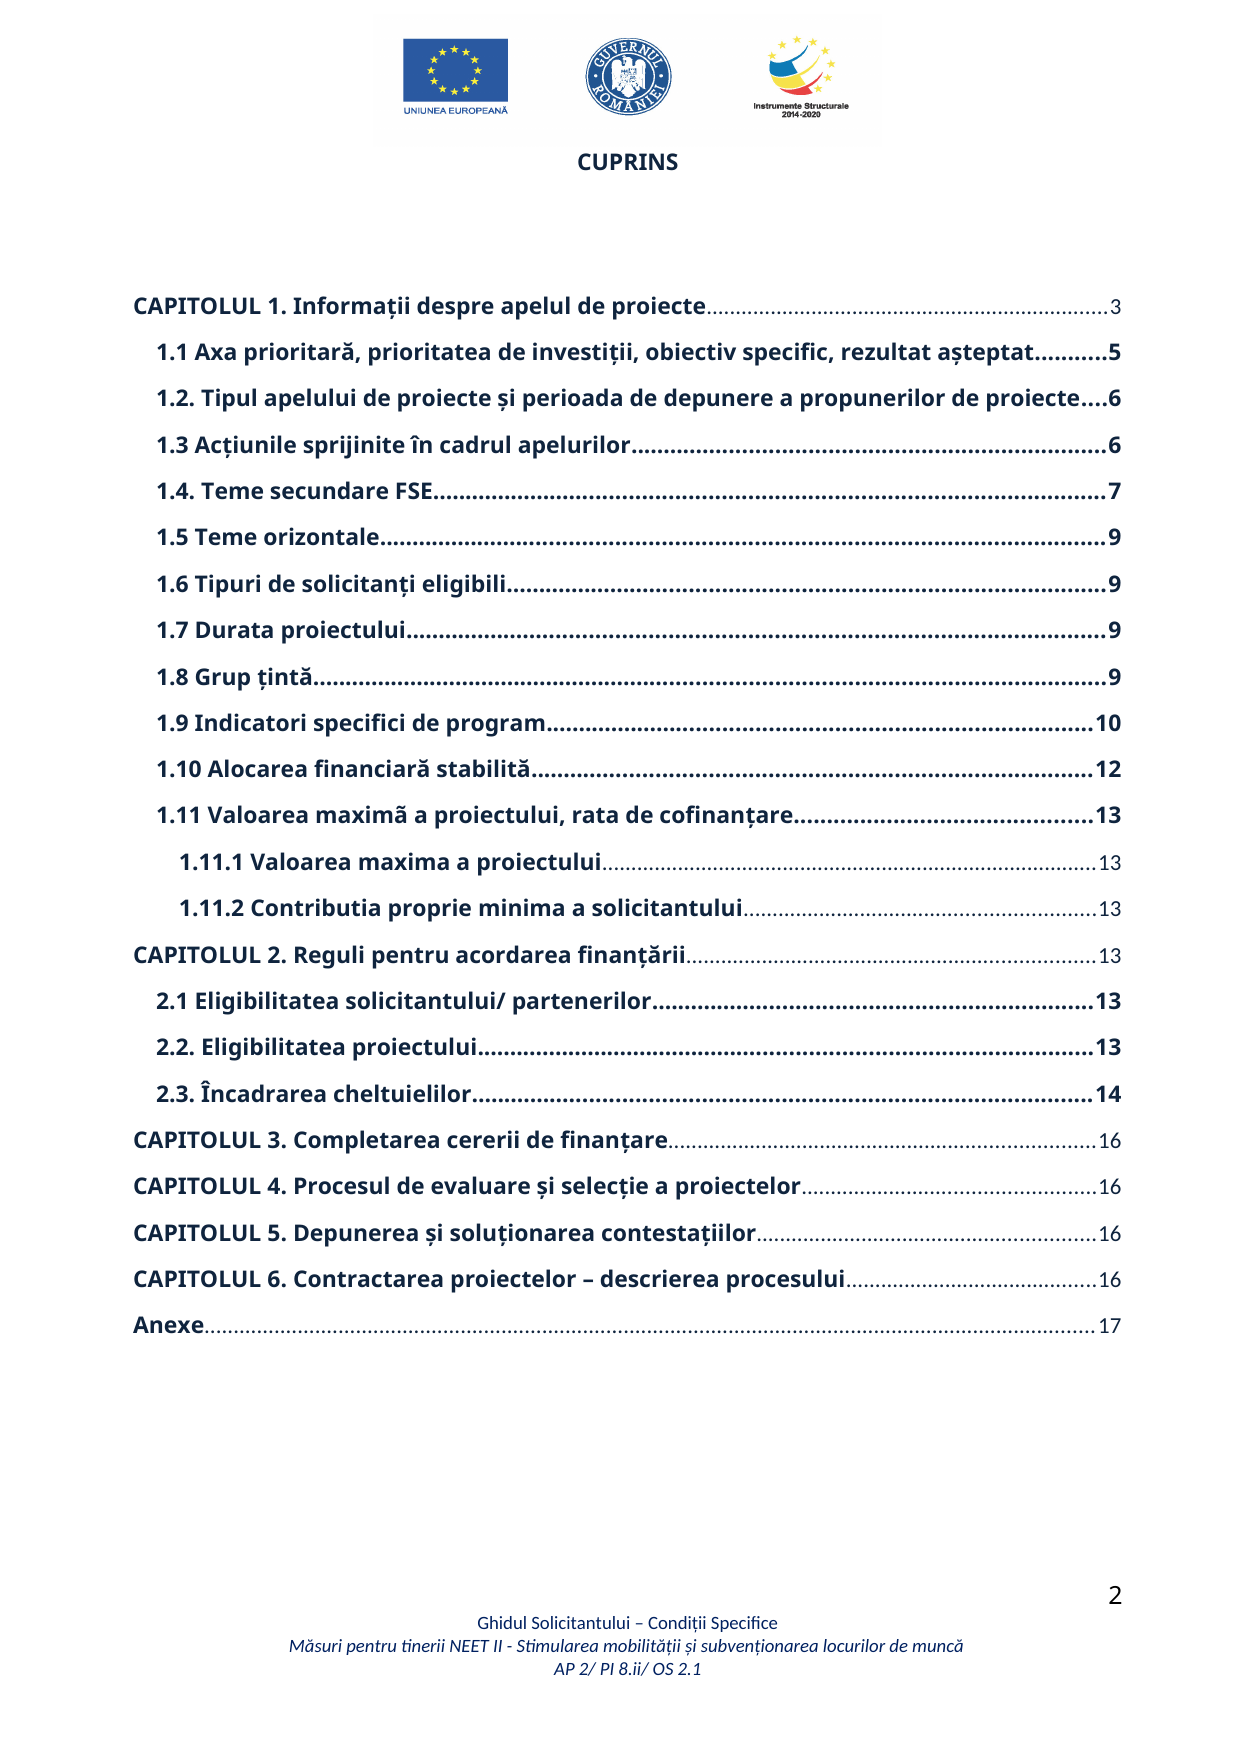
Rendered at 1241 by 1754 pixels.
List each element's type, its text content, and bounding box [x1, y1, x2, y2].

text 2.2. Eligibilitatea proiectului 13 [156, 1031, 1122, 1062]
text 1.4. Teme secundare FSE 7 [156, 475, 1122, 506]
text 1.11 Valoarea maximã a proiectului, rata de cofinanțare 13 [156, 799, 1122, 831]
text 1.8 Grup țintă 9 [156, 660, 1122, 692]
text Anexe 17 [133, 1309, 1122, 1341]
text 1.10 Alocarea financiară stabilită 12 [156, 753, 1122, 784]
text 1.7 Durata proiectului 9 [156, 614, 1122, 645]
text CAPITOLUL 4. Procesul de evaluare și selecție a proiectelor 16 [133, 1170, 1122, 1202]
picture [373, 14, 883, 147]
text CAPITOLUL 3. Completarea cererii de finanțare 16 [133, 1124, 1122, 1155]
text 1.5 Teme orizontale 9 [156, 521, 1122, 553]
text 1.11.2 Contributia proprie minima a solicitantului 13 [179, 892, 1122, 923]
text 1.11.1 Valoarea maxima a proiectului 13 [179, 846, 1122, 877]
text CUPRINS [133, 146, 1122, 178]
text CAPITOLUL 5. Depunerea și soluționarea contestațiilor 16 [133, 1217, 1122, 1248]
text 1.6 Tipuri de solicitanți eligibili 9 [156, 568, 1122, 599]
text 2.3. Încadrarea cheltuielilor 14 [156, 1078, 1122, 1109]
text 1.3 Acțiunile sprijinite în cadrul apelurilor 6 [156, 429, 1122, 460]
text 1.1 Axa prioritară, prioritatea de investiții, obiectiv specific, rezultat așteptat 5 [156, 336, 1122, 367]
text 1.9 Indicatori specifici de program 10 [156, 707, 1122, 738]
text CAPITOLUL 6. Contractarea proiectelor – descrierea procesului 16 [133, 1263, 1122, 1294]
text 2.1 Eligibilitatea solicitantului/ partenerilor 13 [156, 985, 1122, 1016]
text 1.2. Tipul apelului de proiecte și perioada de depunere a propunerilor de proiecte 6 [156, 382, 1122, 413]
text CAPITOLUL 2. Reguli pentru acordarea finanțării 13 [133, 938, 1122, 970]
text CAPITOLUL 1. Informații despre apelul de proiecte 3 [133, 289, 1122, 321]
